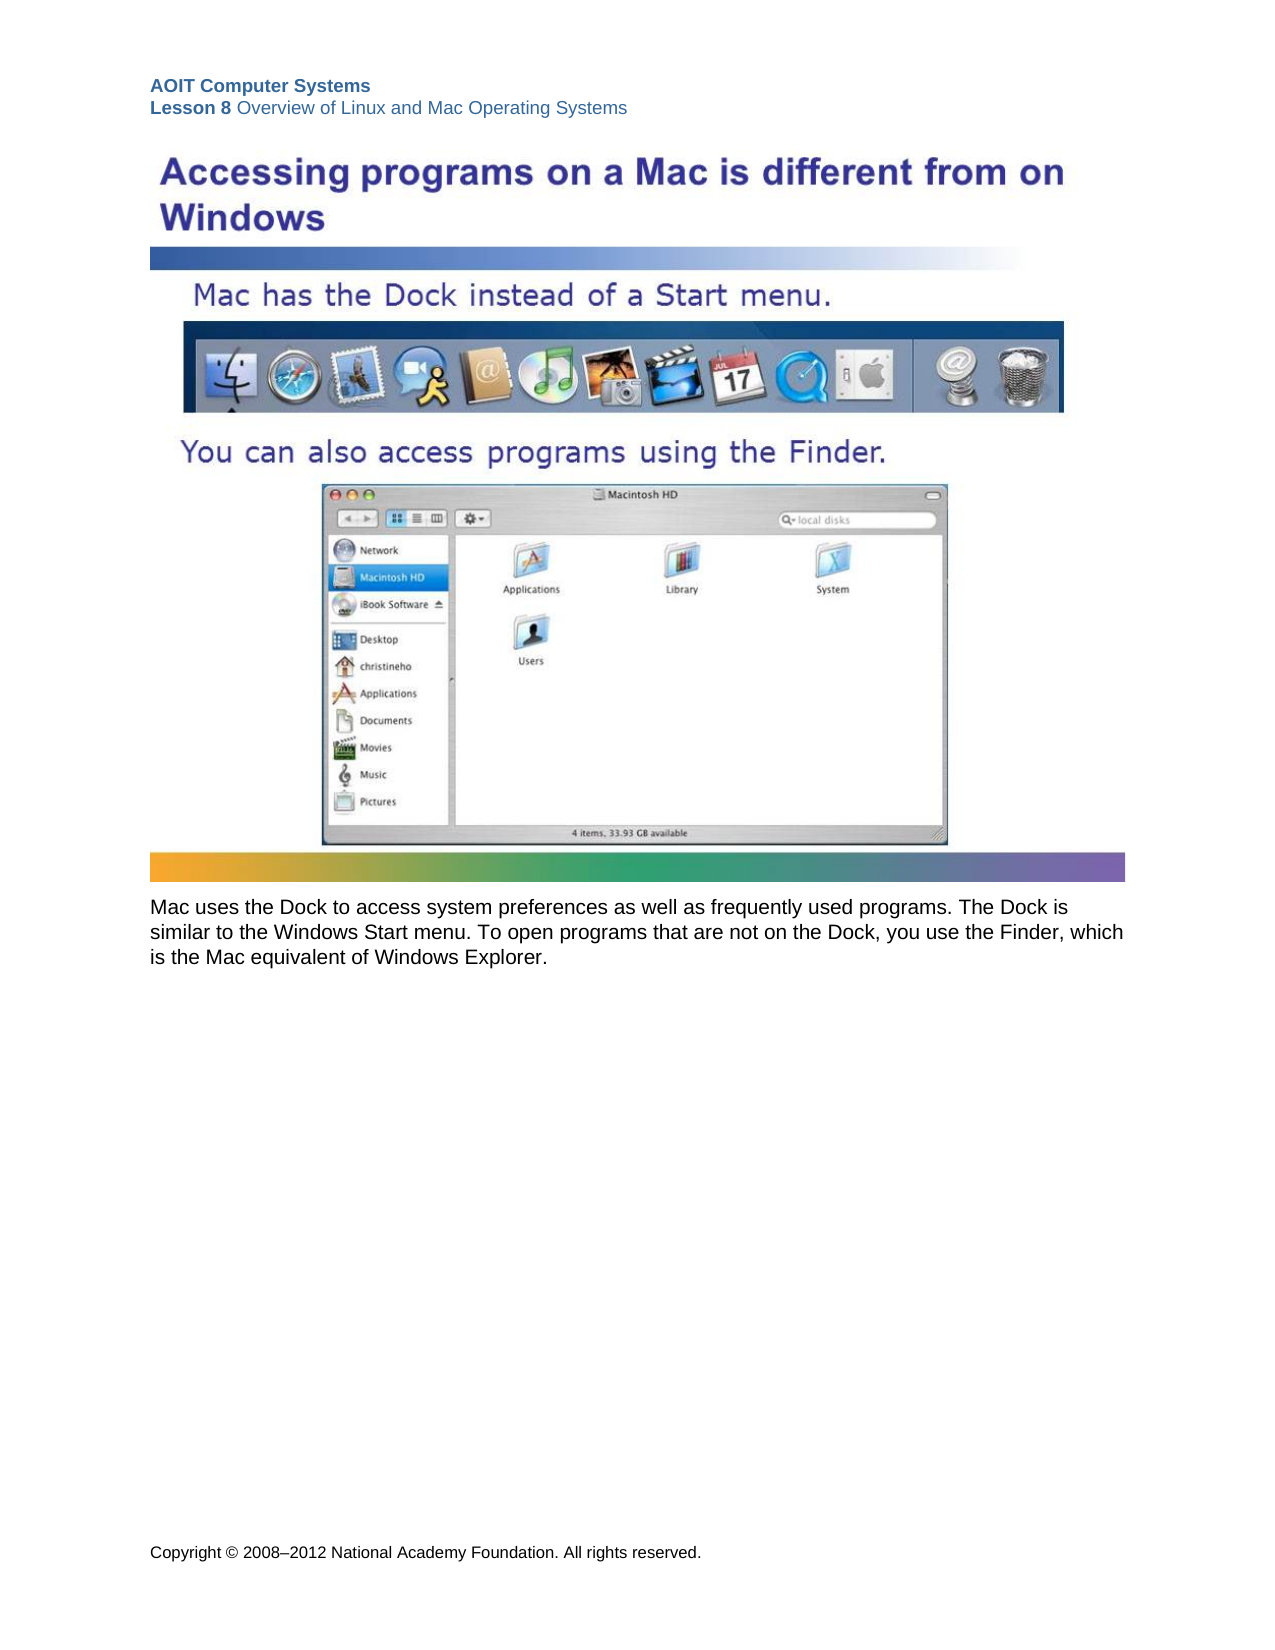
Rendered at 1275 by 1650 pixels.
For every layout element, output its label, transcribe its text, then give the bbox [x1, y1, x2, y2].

picture [150, 150, 1125, 882]
text Mac uses the Dock to access system preferences as well as frequently used programs. The Dock is similar to the Windows Start menu. To open programs that are not on the Dock, you use the Finder, which is the Mac equivalent of Windows Explorer. [150, 894, 1125, 969]
